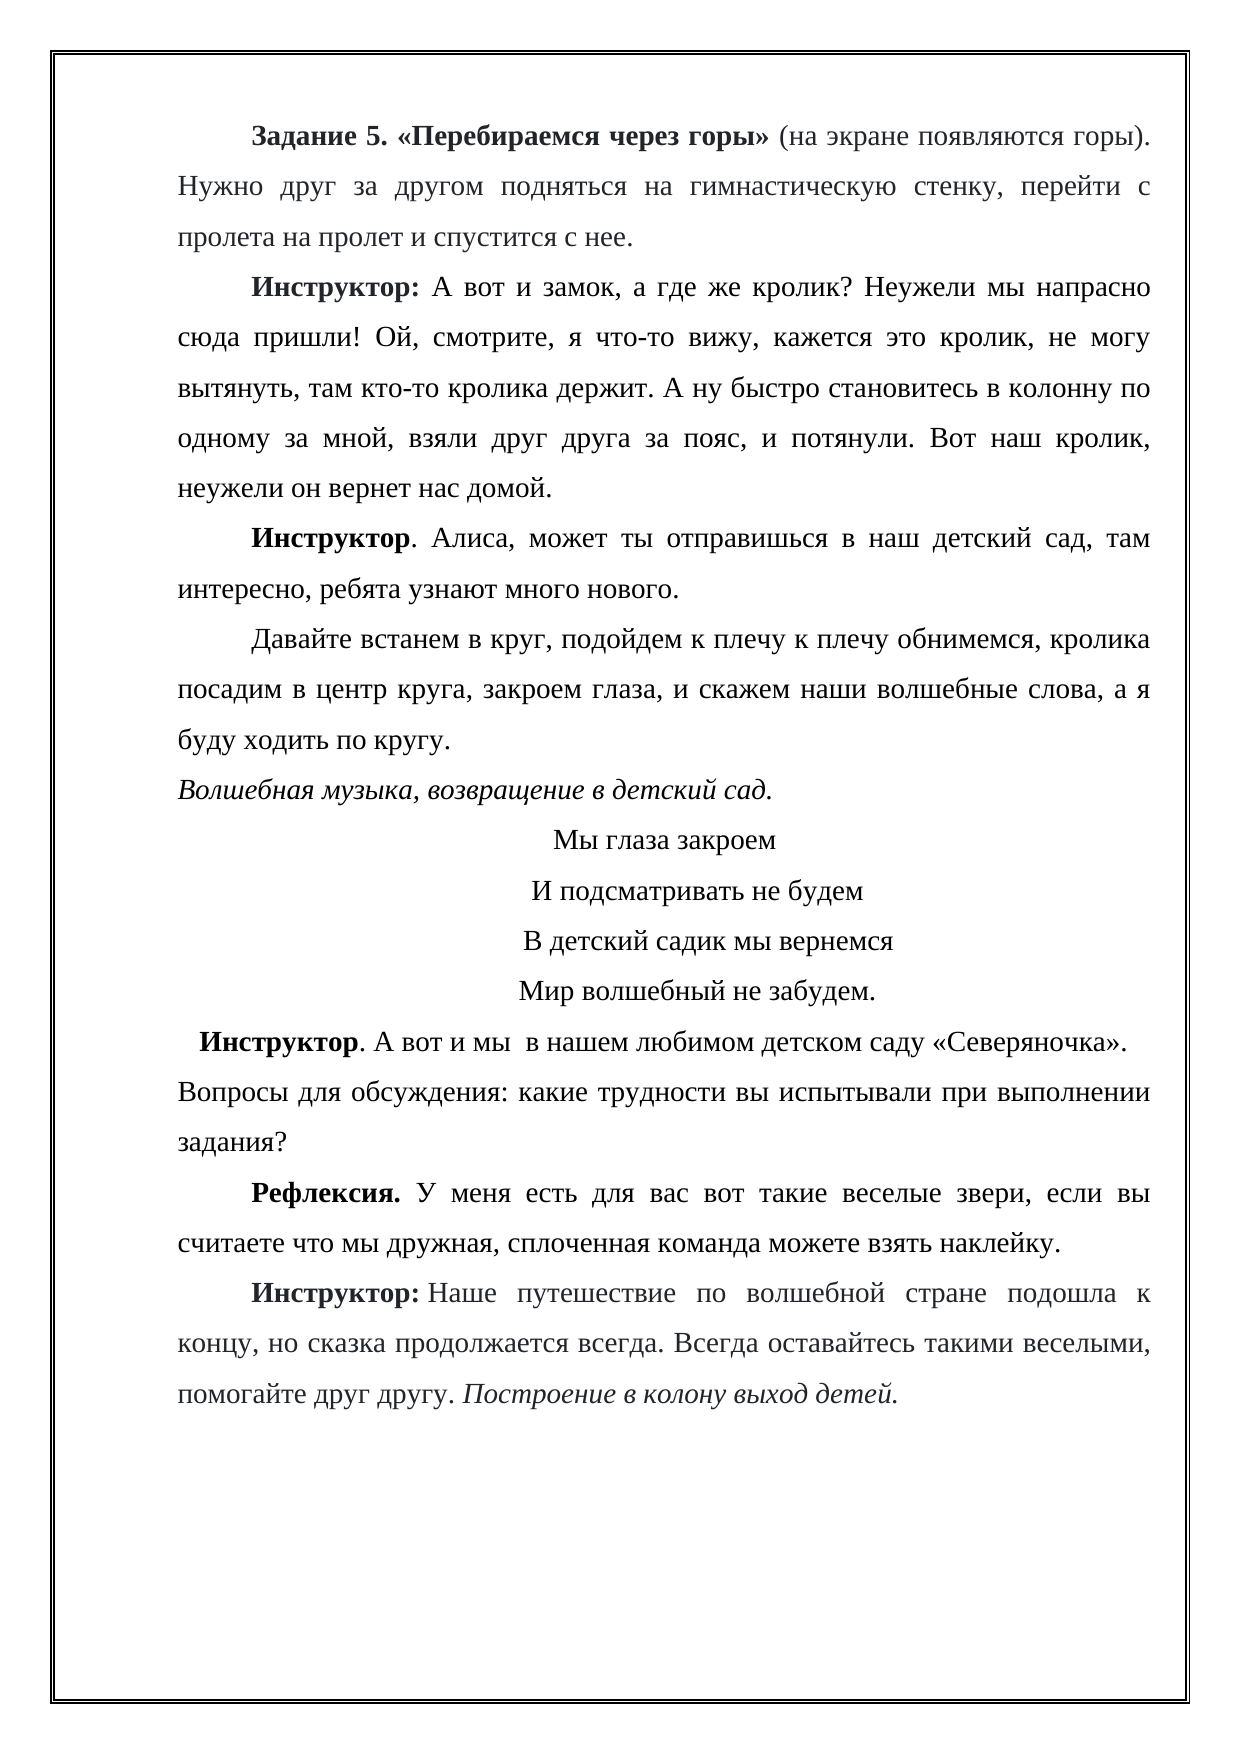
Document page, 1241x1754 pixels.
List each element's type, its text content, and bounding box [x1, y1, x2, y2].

text В детский садик мы вернемся [177, 923, 1152, 957]
text Вопросы для обсуждения: какие трудности вы испытывали при выполнении задания? [177, 1074, 1152, 1158]
text Мы глаза закроем [177, 822, 1152, 856]
text Инструктор. Алиса, может ты отправишься в наш детский сад, там интересно, ребята узнают много нового. [177, 521, 1152, 604]
text Задание 5. «Перебираемся через горы» (на экране появляются горы). Нужно друг за другом подняться на гимнастическую стенку, перейти с пролета на пролет и спустится с нее. [177, 118, 1152, 252]
text Давайте встанем в круг, подойдем к плечу к плечу обнимемся, кролика посадим в центр круга, закроем глаза, и скажем наши волшебные слова, а я буду ходить по кругу. [177, 621, 1152, 755]
text Мир волшебный не забудем. [177, 973, 1152, 1007]
text И подсматривать не будем [177, 873, 1152, 906]
text Рефлексия. У меня есть для вас вот такие веселые звери, если вы считаете что мы дружная, сплоченная команда можете взять наклейку. [177, 1175, 1152, 1258]
text Инструктор: Наше путешествие по волшебной стране подошла к концу, но сказка продолжается всегда. Всегда оставайтесь такими веселыми, помогайте друг другу. Построение в колону выход детей. [177, 1275, 1152, 1409]
text Инструктор: А вот и замок, а где же кролик? Неужели мы напрасно сюда пришли! Ой, смотрите, я что-то вижу, кажется это кролик, не могу вытянуть, там кто-то кролика держит. А ну быстро становитесь в колонну по одному за мной, взяли друг друга за пояс, и потянули. Вот наш кролик, неужели он вернет нас домой. [177, 269, 1152, 504]
text Волшебная музыка, возвращение в детский сад. [177, 772, 1152, 806]
text Инструктор. А вот и мы в нашем любимом детском саду «Северяночка». [177, 1024, 1152, 1057]
